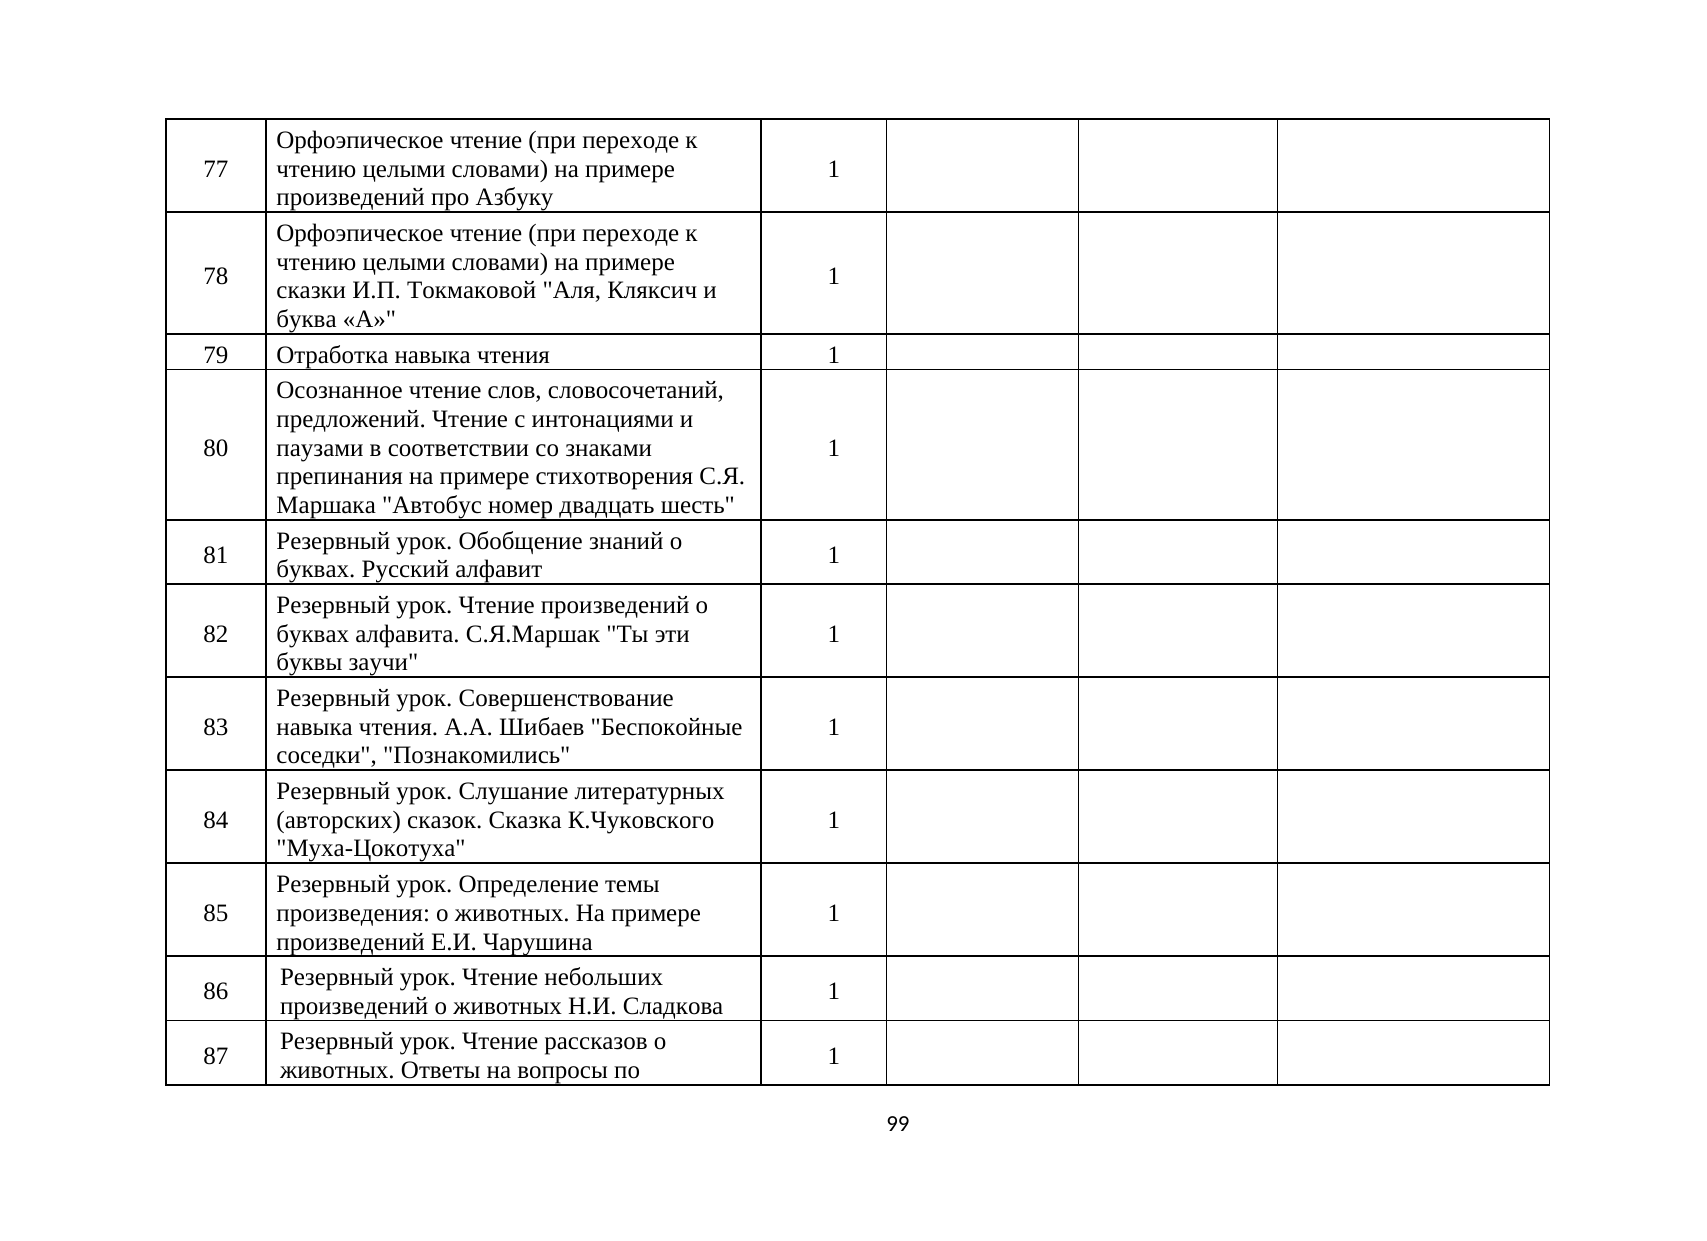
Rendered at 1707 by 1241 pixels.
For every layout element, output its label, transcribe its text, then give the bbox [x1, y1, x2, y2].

table_cell Резервный урок. Чтение произведений о буквах алфавита. С.Я.Маршак "Ты эти буквы заучи" [267, 585, 760, 676]
table_cell [887, 678, 1078, 769]
table_cell 1 [762, 957, 886, 1019]
table_cell 84 [167, 771, 265, 862]
table_cell [887, 585, 1078, 676]
table_cell [1278, 864, 1549, 955]
table_cell Резервный урок. Слушание литературных (авторских) сказок. Сказка К.Чуковского "Муха-Цокотуха" [267, 771, 760, 862]
table_cell [887, 521, 1078, 583]
table_cell Резервный урок. Совершенствование навыка чтения. А.А. Шибаев "Беспокойные соседки", "Познакомились" [267, 678, 760, 769]
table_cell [267, 1021, 760, 1084]
table_cell [1278, 521, 1549, 583]
table_cell [1278, 335, 1549, 368]
table_cell 79 [167, 335, 265, 368]
table_cell [887, 771, 1078, 862]
table_cell [1079, 1021, 1277, 1084]
table_cell 81 [167, 521, 265, 583]
table_cell 1 [762, 864, 886, 955]
table_cell [887, 1021, 1078, 1084]
table_cell [1079, 213, 1277, 333]
table_cell 82 [167, 585, 265, 676]
table_cell [1079, 864, 1277, 955]
table_cell [1278, 120, 1549, 211]
table_cell Резервный урок. Определение темы произведения: о животных. На примере произведений Е.И. Чарушина [267, 864, 760, 955]
table_cell 83 [167, 678, 265, 769]
table_cell [1079, 335, 1277, 368]
table_cell 1 [762, 213, 886, 333]
table_cell 1 [762, 521, 886, 583]
table_cell [887, 120, 1078, 211]
table_cell [887, 864, 1078, 955]
table_cell [1079, 521, 1277, 583]
table_cell [887, 335, 1078, 368]
table_cell [887, 957, 1078, 1019]
table_cell Резервный урок. Обобщение знаний о буквах. Русский алфавит [267, 521, 760, 583]
table_cell [1079, 678, 1277, 769]
table_cell 80 [167, 370, 265, 519]
table_cell 86 [167, 957, 265, 1019]
table_cell Отработка навыка чтения [267, 335, 760, 368]
table_cell Орфоэпическое чтение (при переходе к чтению целыми словами) на примере сказки И.П. Токмаковой "Аля, Кляксич и буква «А»" [267, 213, 760, 333]
table_cell [887, 370, 1078, 519]
table_cell 87 [167, 1021, 265, 1084]
table_cell 1 [762, 1021, 886, 1084]
table_cell 1 [762, 120, 886, 211]
table_cell 1 [762, 370, 886, 519]
table_cell [887, 213, 1078, 333]
table_cell Осознанное чтение слов, словосочетаний, предложений. Чтение с интонациями и паузами в соответствии со знаками препинания на примере стихотворения С.Я. Маршака "Автобус номер двадцать шесть" [267, 370, 760, 519]
table_cell [1278, 771, 1549, 862]
table_cell 1 [762, 771, 886, 862]
table_cell [1079, 771, 1277, 862]
table_cell 85 [167, 864, 265, 955]
table_cell [1278, 1021, 1549, 1084]
table_cell 1 [762, 335, 886, 368]
table_cell [1278, 370, 1549, 519]
table_cell [1079, 957, 1277, 1019]
table_cell 77 [167, 120, 265, 211]
table_cell [1079, 585, 1277, 676]
table_cell 1 [762, 585, 886, 676]
table_cell Орфоэпическое чтение (при переходе к чтению целыми словами) на примере произведений про Азбуку [267, 120, 760, 211]
table_cell Резервный урок. Чтение небольших произведений о животных Н.И. Сладкова [267, 957, 760, 1019]
table_cell [1278, 957, 1549, 1019]
table_cell [1079, 120, 1277, 211]
table_cell 1 [762, 678, 886, 769]
table_cell [1278, 585, 1549, 676]
table_cell [1278, 678, 1549, 769]
table_cell 78 [167, 213, 265, 333]
table_cell [1079, 370, 1277, 519]
table_cell [1278, 213, 1549, 333]
